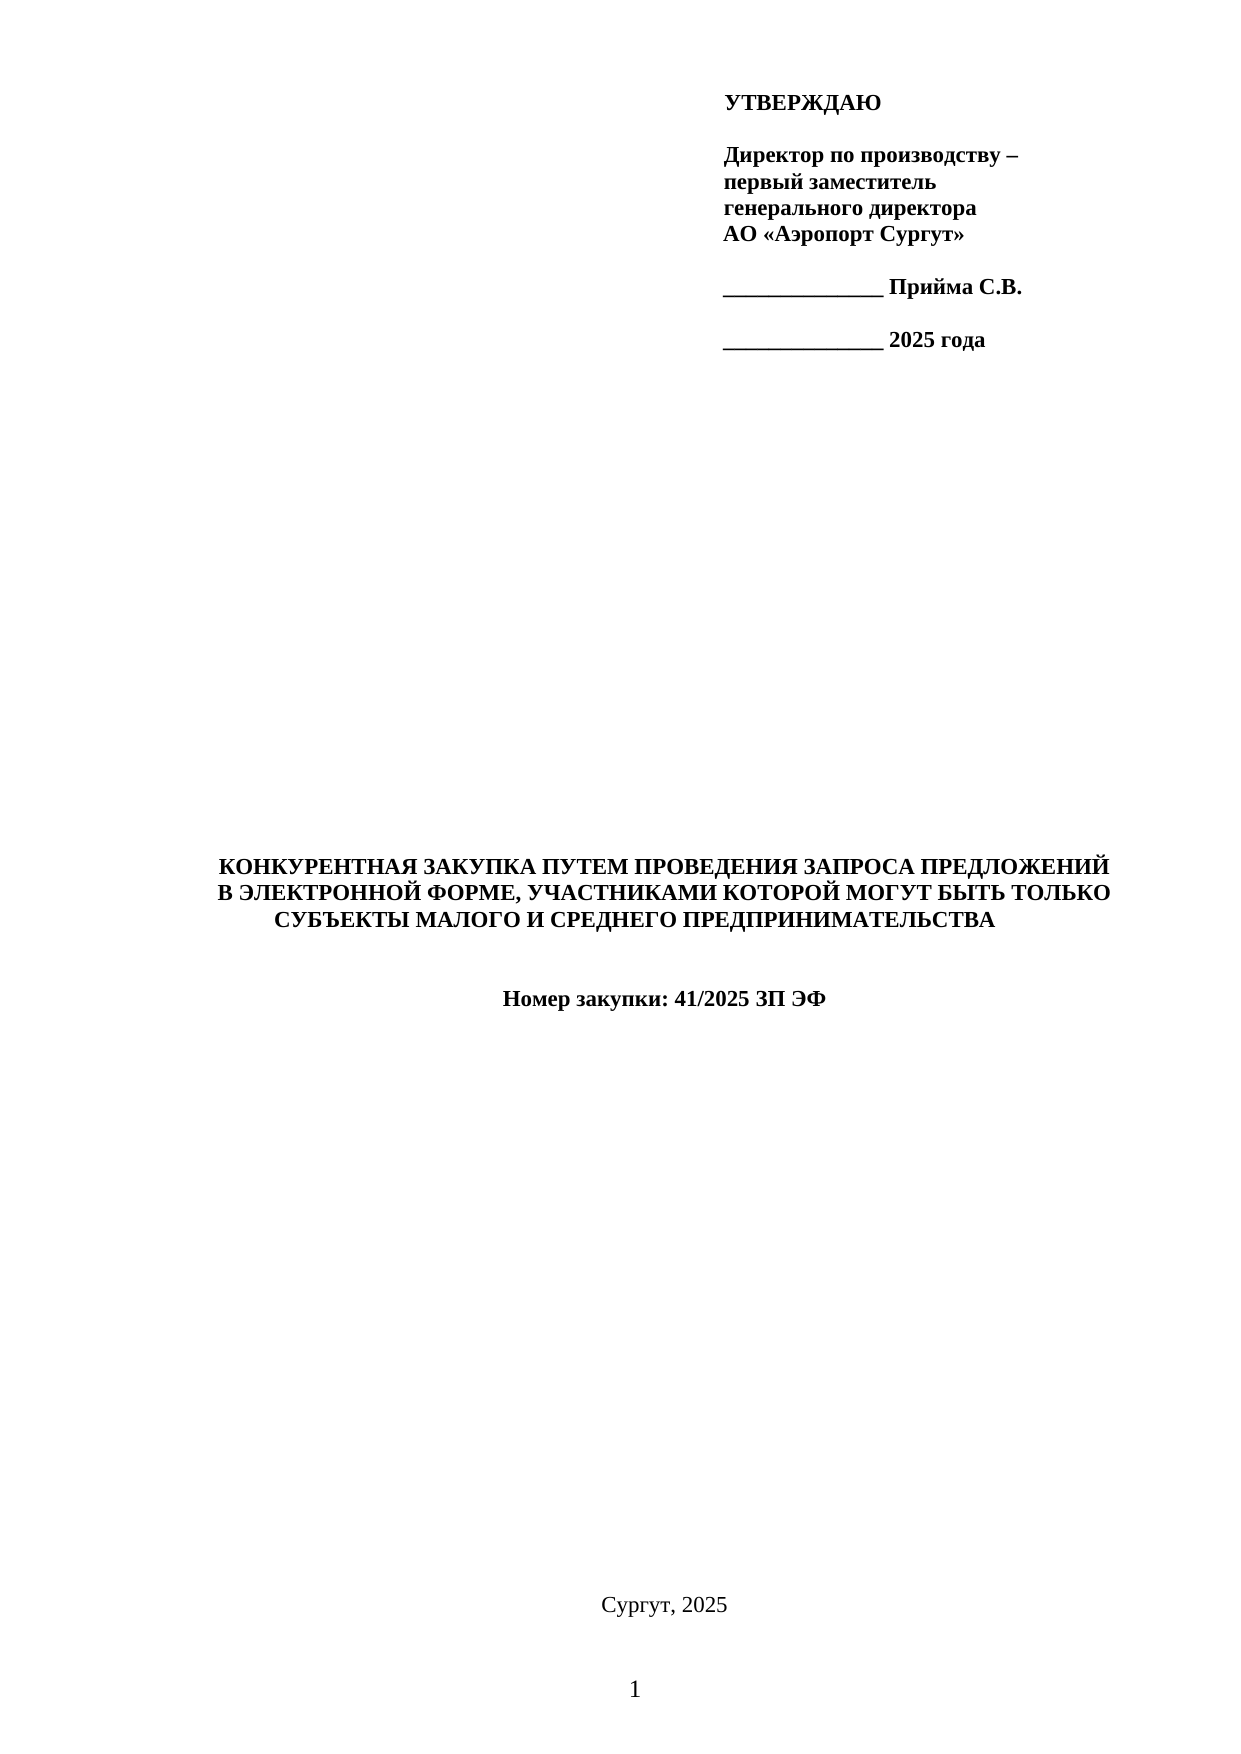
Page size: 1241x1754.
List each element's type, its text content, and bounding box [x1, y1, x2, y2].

text УТВЕРЖДАЮ [118, 89, 1152, 115]
text АО «Аэропорт Сургут» [723, 220, 1152, 247]
text генерального директора [723, 194, 1152, 220]
text Сургут, 2025 [118, 1591, 1152, 1617]
text В ЭЛЕКТРОННОЙ ФОРМЕ, УЧАСТНИКАМИ КОТОРОЙ МОГУТ БЫТЬ ТОЛЬКО СУБЪЕКТЫ МАЛОГО И СРЕДНЕГО ПРЕДПРИНИМАТЕЛЬСТВА [118, 879, 1152, 932]
text Директор по производству – [678, 141, 1152, 168]
text КОНКУРЕНТНАЯ ЗАКУПКА ПУТЕМ ПРОВЕДЕНИЯ ЗАПРОСА ПРЕДЛОЖЕНИЙ [118, 853, 1152, 879]
text Номер закупки: 41/2025 ЗП ЭФ [118, 985, 1152, 1011]
text ______________ Прийма С.В. [723, 273, 1152, 299]
text первый заместитель [678, 168, 1152, 194]
text ______________ 2025 года [723, 326, 1152, 352]
